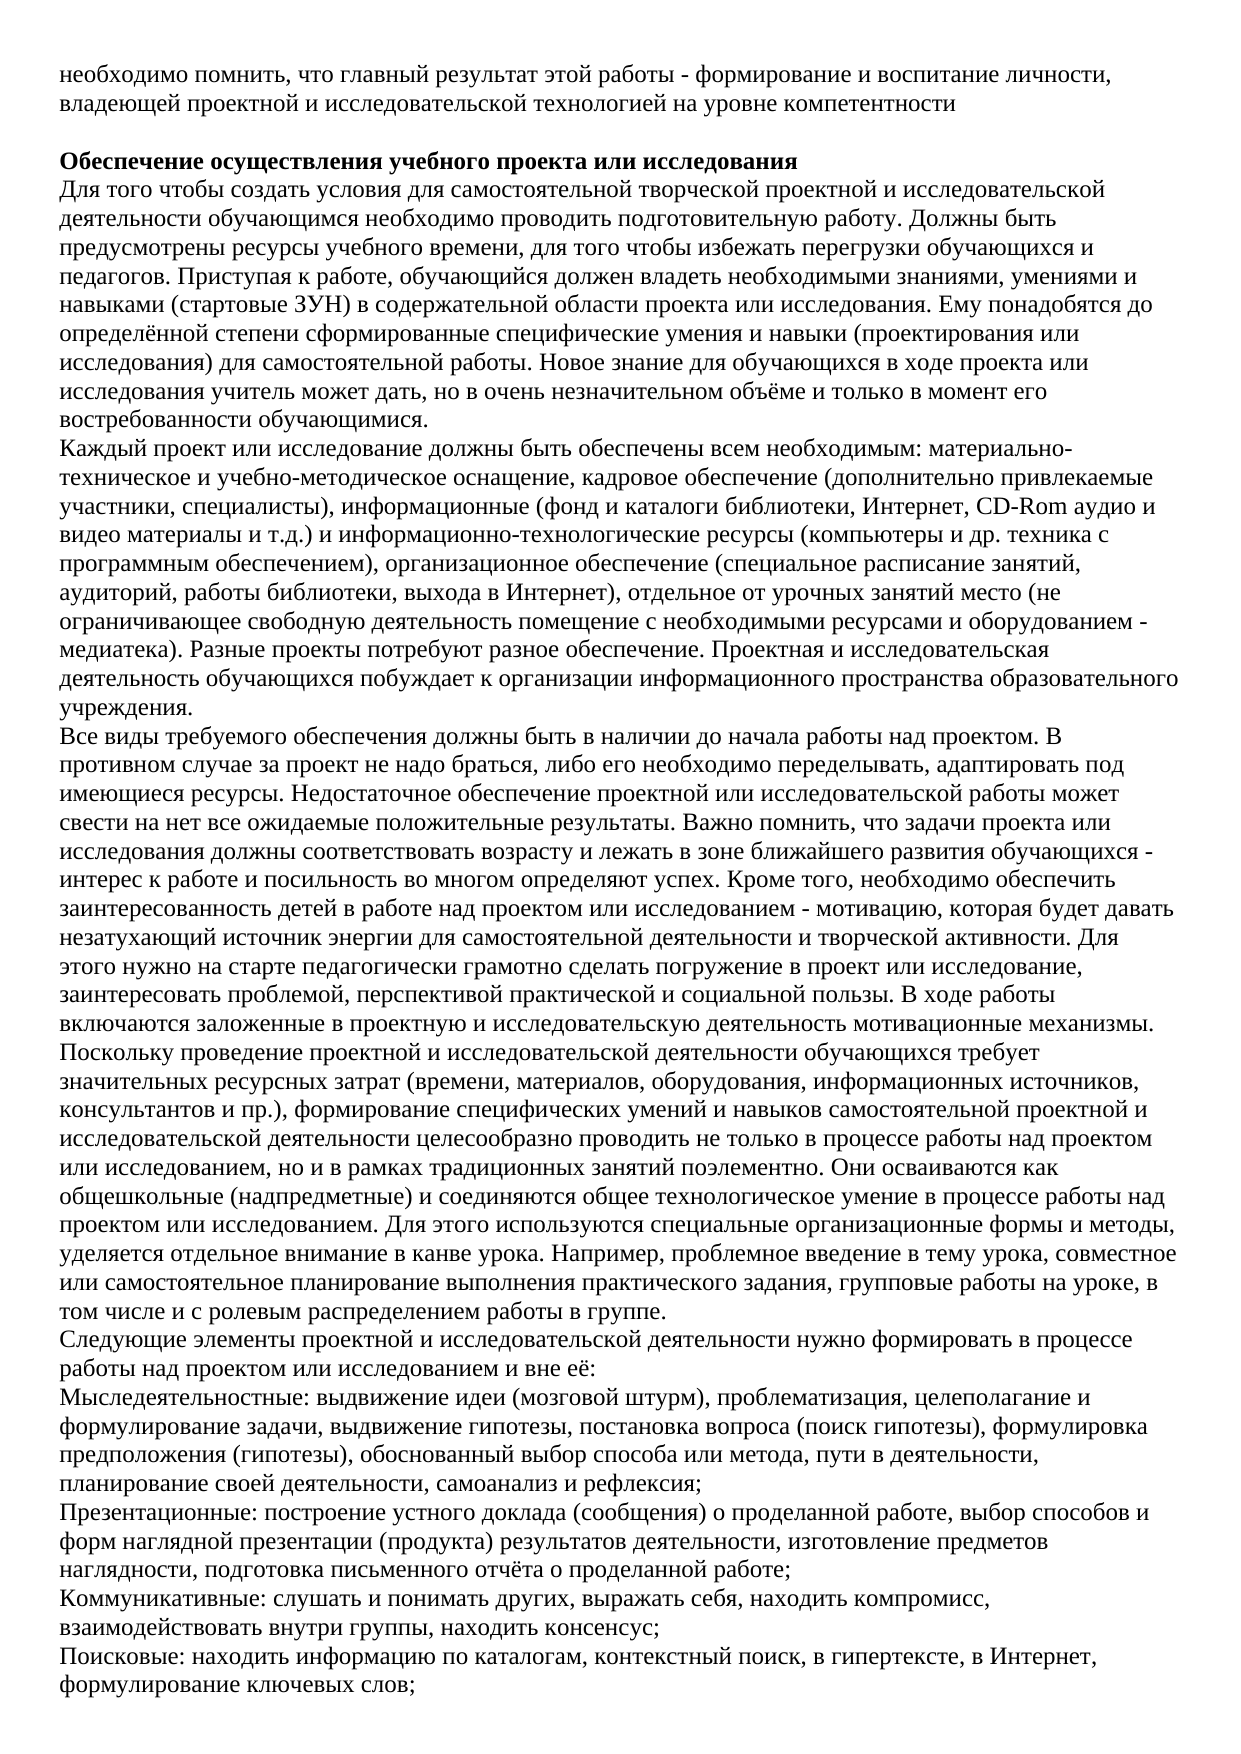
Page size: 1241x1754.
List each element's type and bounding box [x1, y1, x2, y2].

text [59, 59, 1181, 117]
text [59, 146, 1181, 1698]
